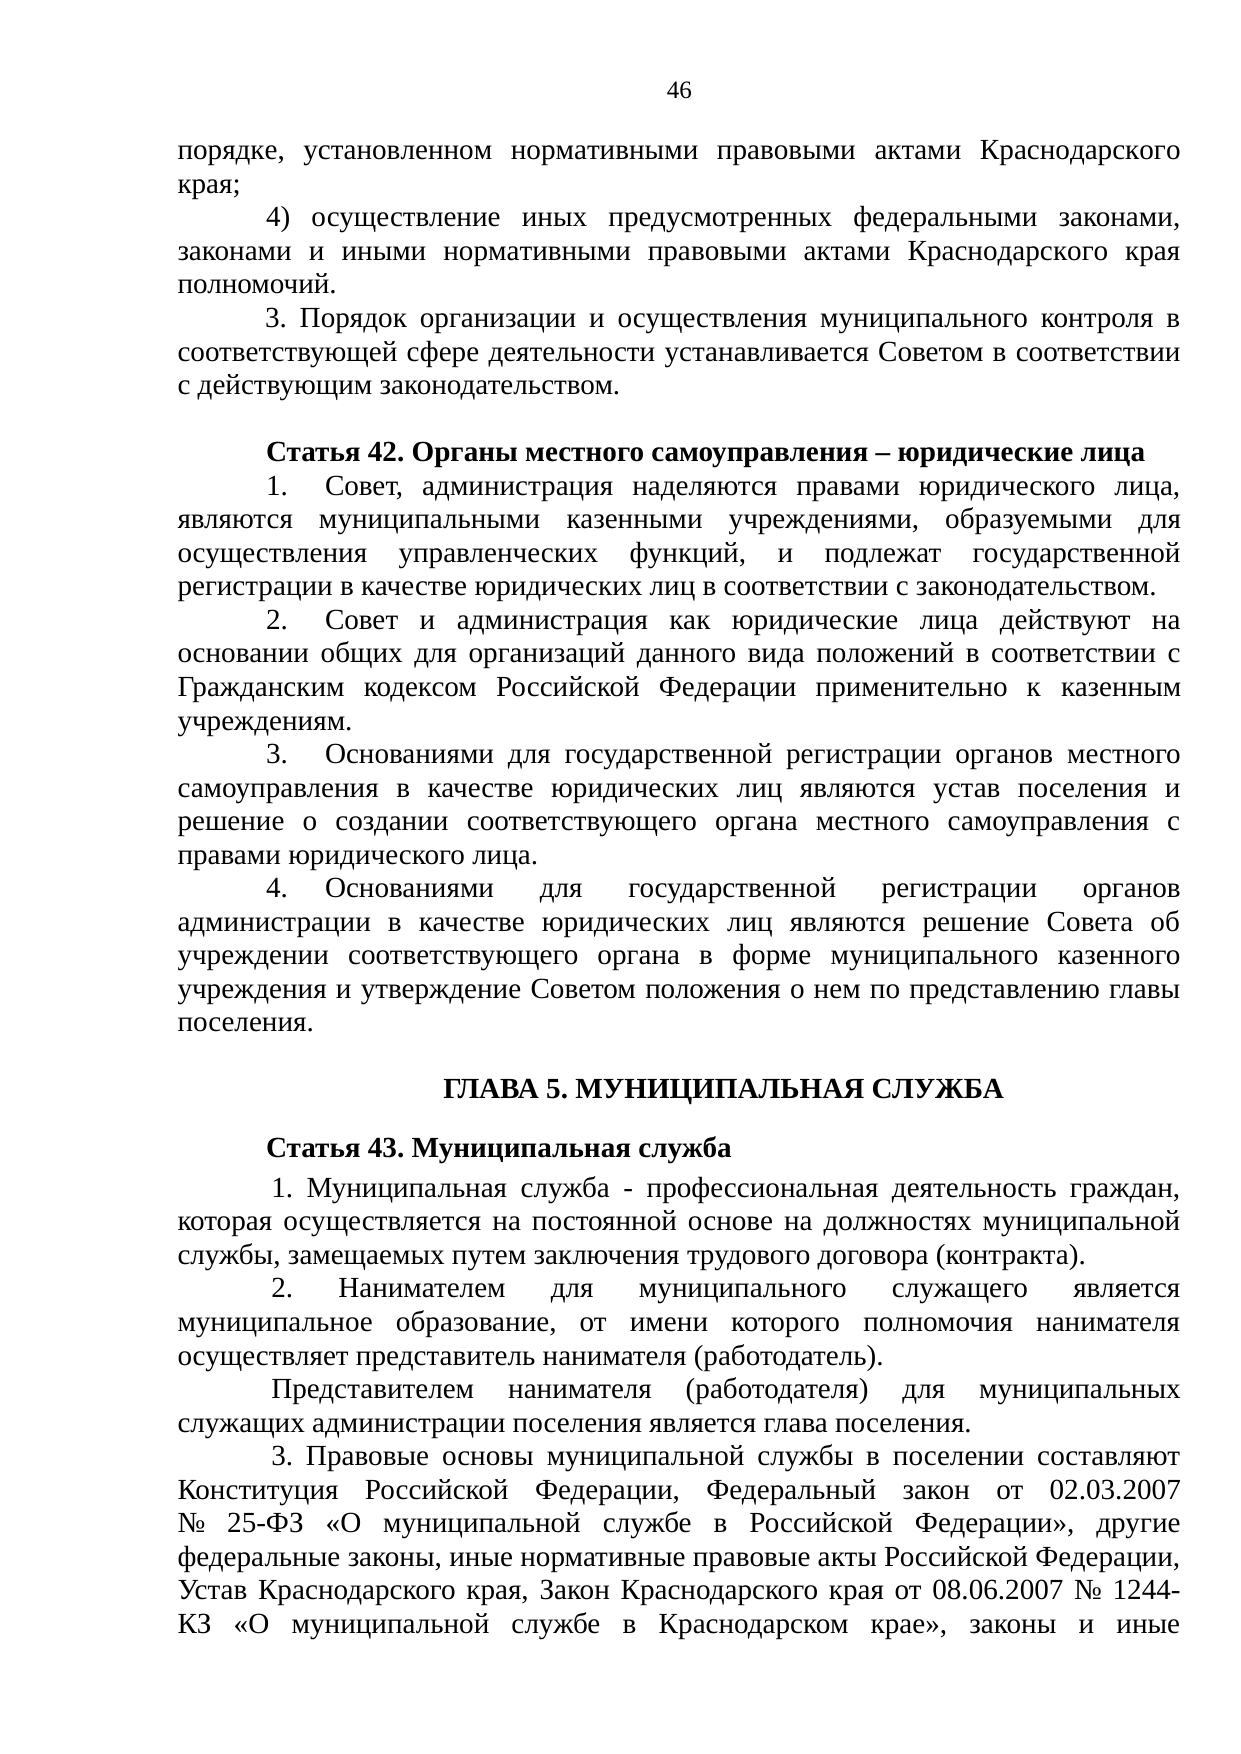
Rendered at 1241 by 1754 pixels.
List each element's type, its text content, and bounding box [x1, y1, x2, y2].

subtitle Статья 43. Муниципальная служба [177, 1130, 1181, 1164]
list Основаниями для государственной регистрации органов администрации в качестве юридических лиц являются решение Совета об учреждении соответствующего органа в форме муниципального казенного учреждения и утверждение Советом положения о нем по представлению главы поселения. [177, 870, 1181, 1038]
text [177, 132, 1181, 199]
text 2. Нанимателем для муниципального служащего является муниципальное образование, от имени которого полномочия нанимателя осуществляет представитель нанимателя (работодатель). [177, 1271, 1181, 1371]
text ГЛАВА 5. МУНИЦИПАЛЬНАЯ СЛУЖБА [177, 1072, 1181, 1105]
list Совет, администрация наделяются правами юридического лица, являются муниципальными казенными учреждениями, образуемыми для осуществления управленческих функций, и подлежат государственной регистрации в качестве юридических лиц в соответствии с законодательством. [177, 468, 1181, 602]
text Представителем нанимателя (работодателя) для муниципальных служащих администрации поселения является глава поселения. [177, 1371, 1181, 1438]
text 4) осуществление иных предусмотренных федеральными законами, законами и иными нормативными правовыми актами Краснодарского края полномочий. [177, 199, 1181, 300]
list Совет и администрация как юридические лица действуют на основании общих для организаций данного вида положений в соответствии с Гражданским кодексом Российской Федерации применительно к казенным учреждениям. [177, 602, 1181, 736]
text 3. Порядок организации и осуществления муниципального контроля в соответствующей сфере деятельности устанавливается Советом в соответствии с действующим законодательством. [177, 300, 1181, 401]
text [177, 1438, 1181, 1639]
list Основаниями для государственной регистрации органов местного самоуправления в качестве юридических лиц являются устав поселения и решение о создании соответствующего органа местного самоуправления с правами юридического лица. [177, 736, 1181, 870]
text 1. Муниципальная служба - профессиональная деятельность граждан, которая осуществляется на постоянной основе на должностях муниципальной службы, замещаемых путем заключения трудового договора (контракта). [177, 1170, 1181, 1271]
text Статья 42. Органы местного самоуправления – юридические лица [177, 434, 1181, 468]
